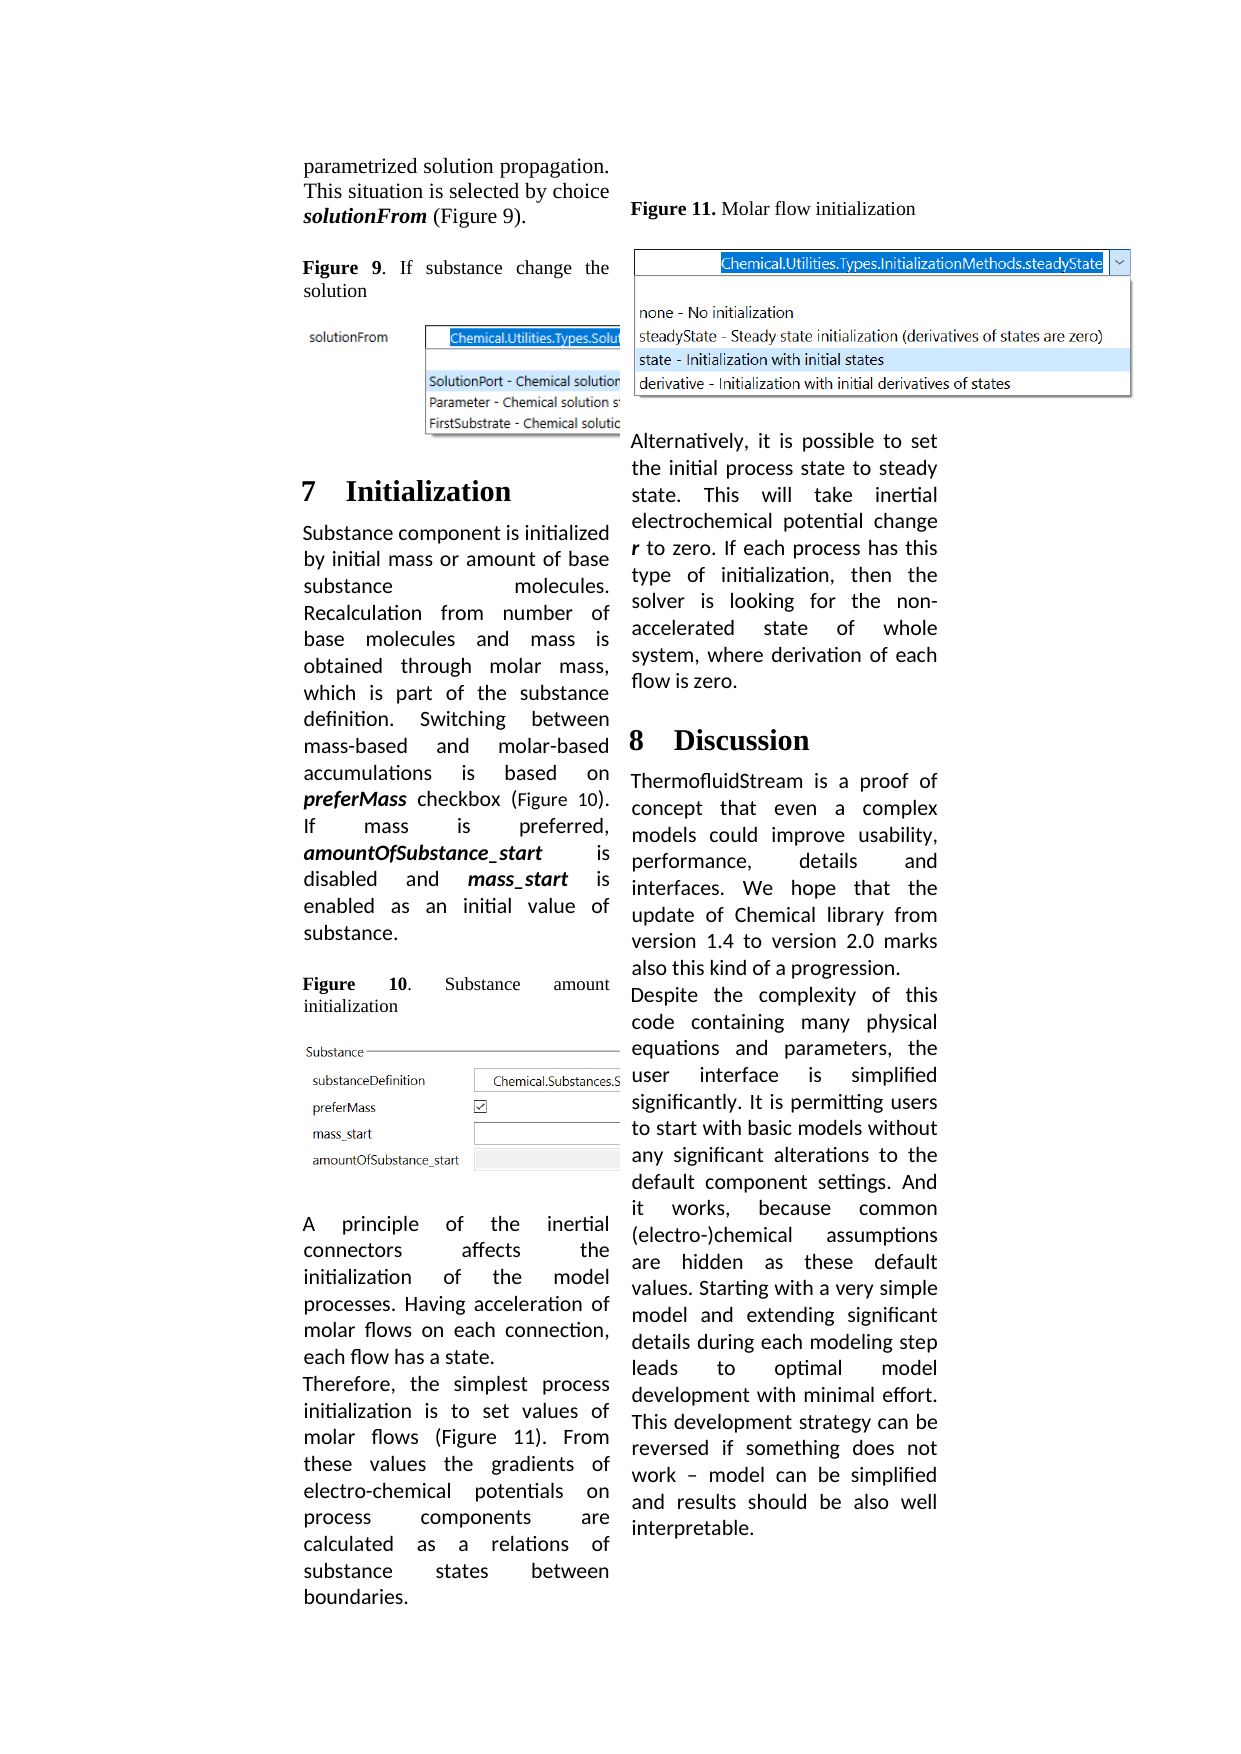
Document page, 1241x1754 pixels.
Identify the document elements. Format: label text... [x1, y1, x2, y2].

subtitle Initialization [301, 473, 610, 508]
text Figure 11. Molar flow initialization [630, 197, 938, 219]
subtitle Discussion [629, 722, 938, 756]
text Figure 10. Substance amount initialization [302, 973, 610, 1016]
text Alternatively, it is possible to set the initial process state to steady state. This will take inertial electrochemical potential change r to zero. If each process has this type of initialization, then the solver is looking for the non-accelerated state of whole system, where derivation of each flow is zero. [630, 428, 938, 694]
text Substance component is initialized by initial mass or amount of base substance molecules. Recalculation from number of base molecules and mass is obtained through molar mass, which is part of the substance definition. Switching between mass-based and molar-based accumulations is based on preferMass checkbox (Figure 10). If mass is preferred, amountOfSubstance_start is disabled and mass_start is enabled as an initial value of substance. [302, 519, 610, 946]
text Figure 9. If substance change the solution [302, 256, 610, 302]
text ThermofluidStream is a proof of concept that even a complex models could improve usability, performance, details and interfaces. We hope that the update of Chemical library from version 1.4 to version 2.0 marks also this kind of a progression. [630, 767, 938, 981]
text A principle of the inertial connectors affects the initialization of the model processes. Having acceleration of molar flows on each connection, each flow has a state. [302, 1210, 610, 1370]
text Therefore, the simplest process initialization is to set values of molar flows (Figure 11). From these values the gradients of electro-chemical potentials on process components are calculated as a relations of substance states between boundaries. [302, 1370, 610, 1610]
picture [302, 1037, 620, 1183]
picture [302, 322, 620, 446]
picture [630, 240, 1134, 401]
text Despite the complexity of this code containing many physical equations and parameters, the user interface is simplified significantly. It is permitting users to start with basic models without any significant alterations to the default component settings. And it works, because common (electro-)chemical assumptions are hidden as these default values. Starting with a very simple model and extending significant details during each modeling step leads to optimal model development with minimal effort. This development strategy can be reversed if something does not work – model can be simplified and results should be also well interpretable. [630, 981, 938, 1541]
